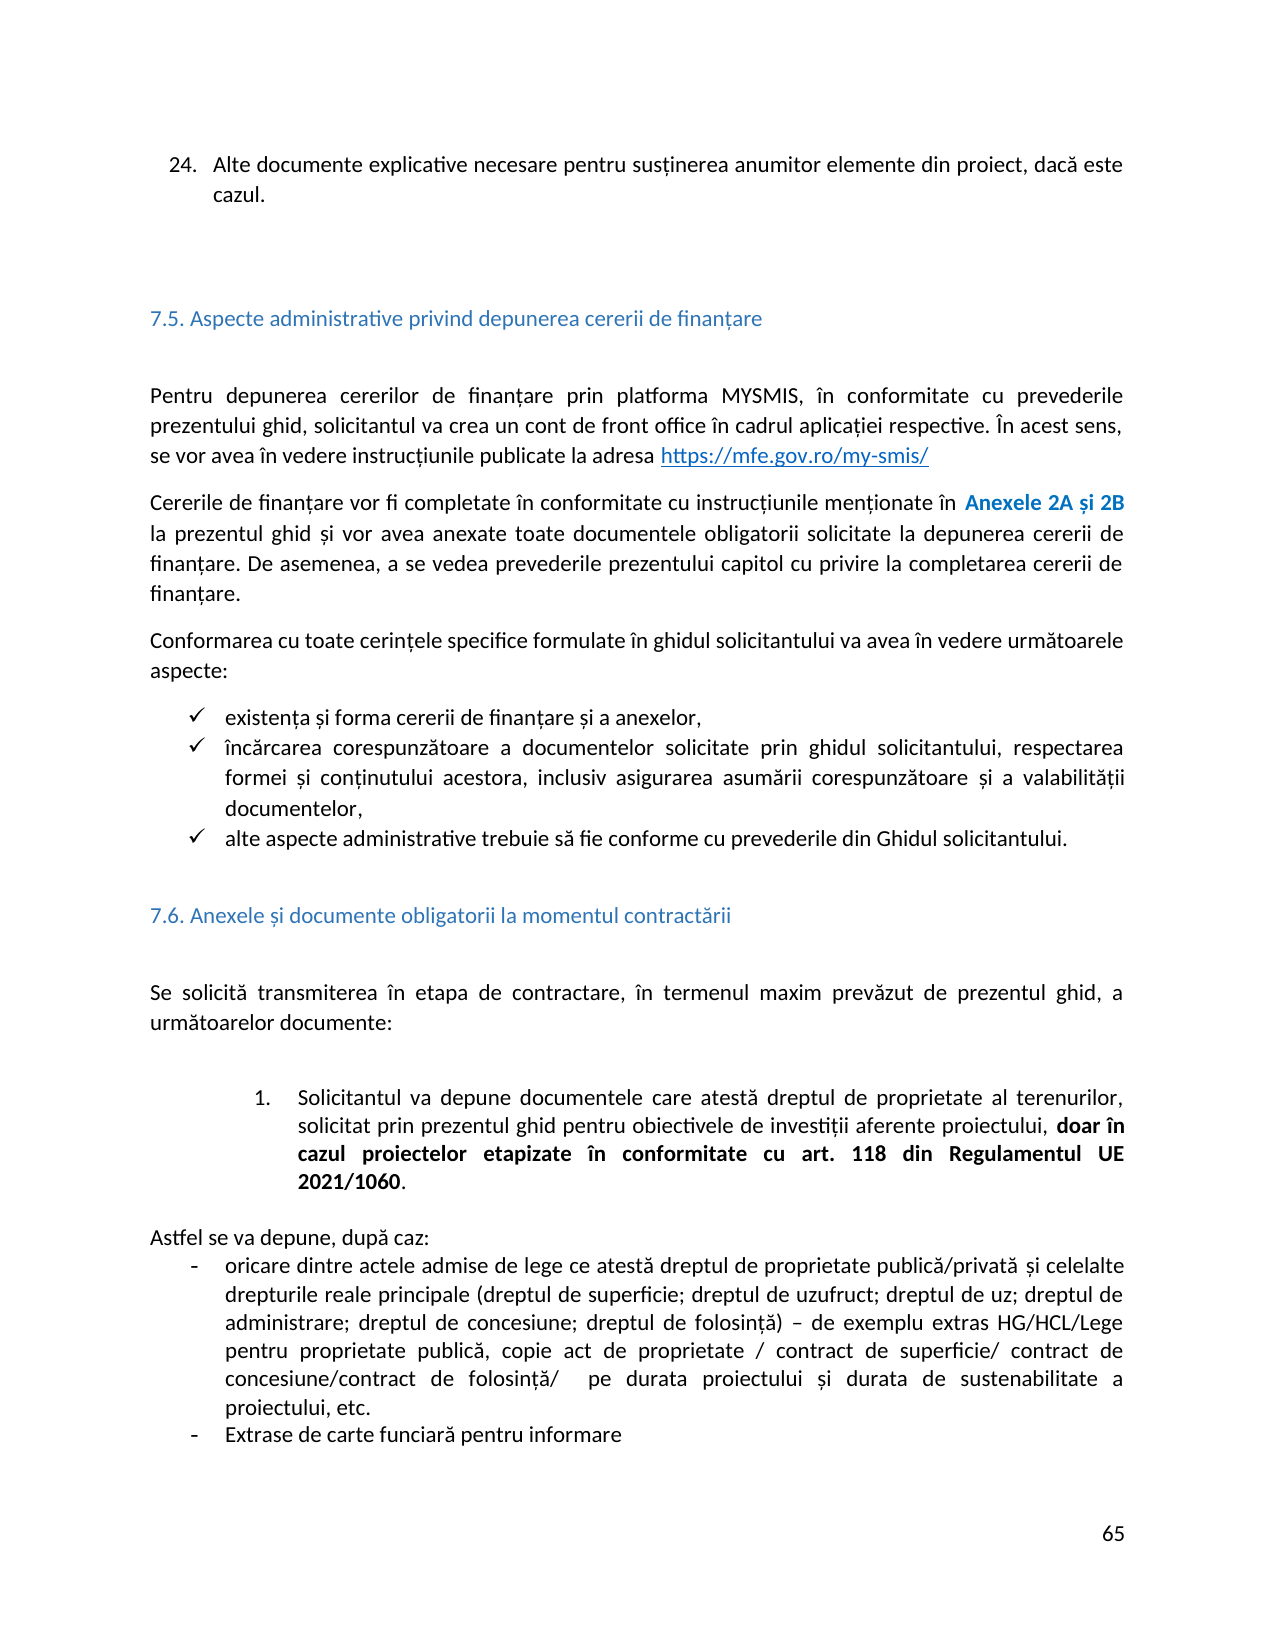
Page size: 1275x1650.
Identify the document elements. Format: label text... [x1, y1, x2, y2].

text Cererile de finanțare vor fi completate în conformitate cu instrucțiunile menționate în Anexele 2A și 2B la prezentul ghid și vor avea anexate toate documentele obligatorii solicitate la depunerea cererii de finanțare. De asemenea, a se vedea prevederile prezentului capitol cu privire la completarea cererii de finanțare. [150, 488, 1125, 607]
list Extrase de carte funciară pentru informare [187, 1421, 1125, 1450]
subtitle 7.5. Aspecte administrative privind depunerea cererii de finanțare [150, 304, 1125, 332]
list oricare dintre actele admise de lege ce atestă dreptul de proprietate publică/privată și celelalte drepturile reale principale (dreptul de superficie; dreptul de uzufruct; dreptul de uz; dreptul de administrare; dreptul de concesiune; dreptul de folosință) – de exemplu extras HG/HCL/Lege pentru proprietate publică, copie act de proprietate / contract de superficie/ contract de concesiune/contract de folosință/ pe durata proiectului şi durata de sustenabilitate a proiectului, etc. [187, 1251, 1125, 1421]
text Se solicită transmiterea în etapa de contractare, în termenul maxim prevăzut de prezentul ghid, a următoarelor documente: [150, 978, 1125, 1036]
list Solicitantul va depune documentele care atestă dreptul de proprietate al terenurilor, solicitat prin prezentul ghid pentru obiectivele de investiții aferente proiectului, doar în cazul proiectelor etapizate în conformitate cu art. 118 din Regulamentul UE 2021/1060. [253, 1083, 1125, 1195]
list alte aspecte administrative trebuie să fie conforme cu prevederile din Ghidul solicitantului. [187, 824, 1125, 852]
text Conformarea cu toate cerinţele specifice formulate în ghidul solicitantului va avea în vedere următoarele aspecte: [150, 626, 1125, 684]
text Astfel se va depune, după caz: [150, 1223, 1125, 1251]
list încărcarea corespunzătoare a documentelor solicitate prin ghidul solicitantului, respectarea formei și conținutului acestora, inclusiv asigurarea asumării corespunzătoare și a valabilității documentelor, [187, 733, 1125, 822]
subtitle 7.6. Anexele și documente obligatorii la momentul contractării [150, 901, 1125, 929]
list existenţa şi forma cererii de finanţare şi a anexelor, [187, 703, 1125, 731]
list Alte documente explicative necesare pentru susținerea anumitor elemente din proiect, dacă este cazul. [168, 150, 1125, 208]
text Pentru depunerea cererilor de finanțare prin platforma MYSMIS, în conformitate cu prevederile prezentului ghid, solicitantul va crea un cont de front office în cadrul aplicației respective. În acest sens, se vor avea în vedere instrucțiunile publicate la adresa https://mfe.gov.ro/my-smis/ [150, 381, 1125, 470]
